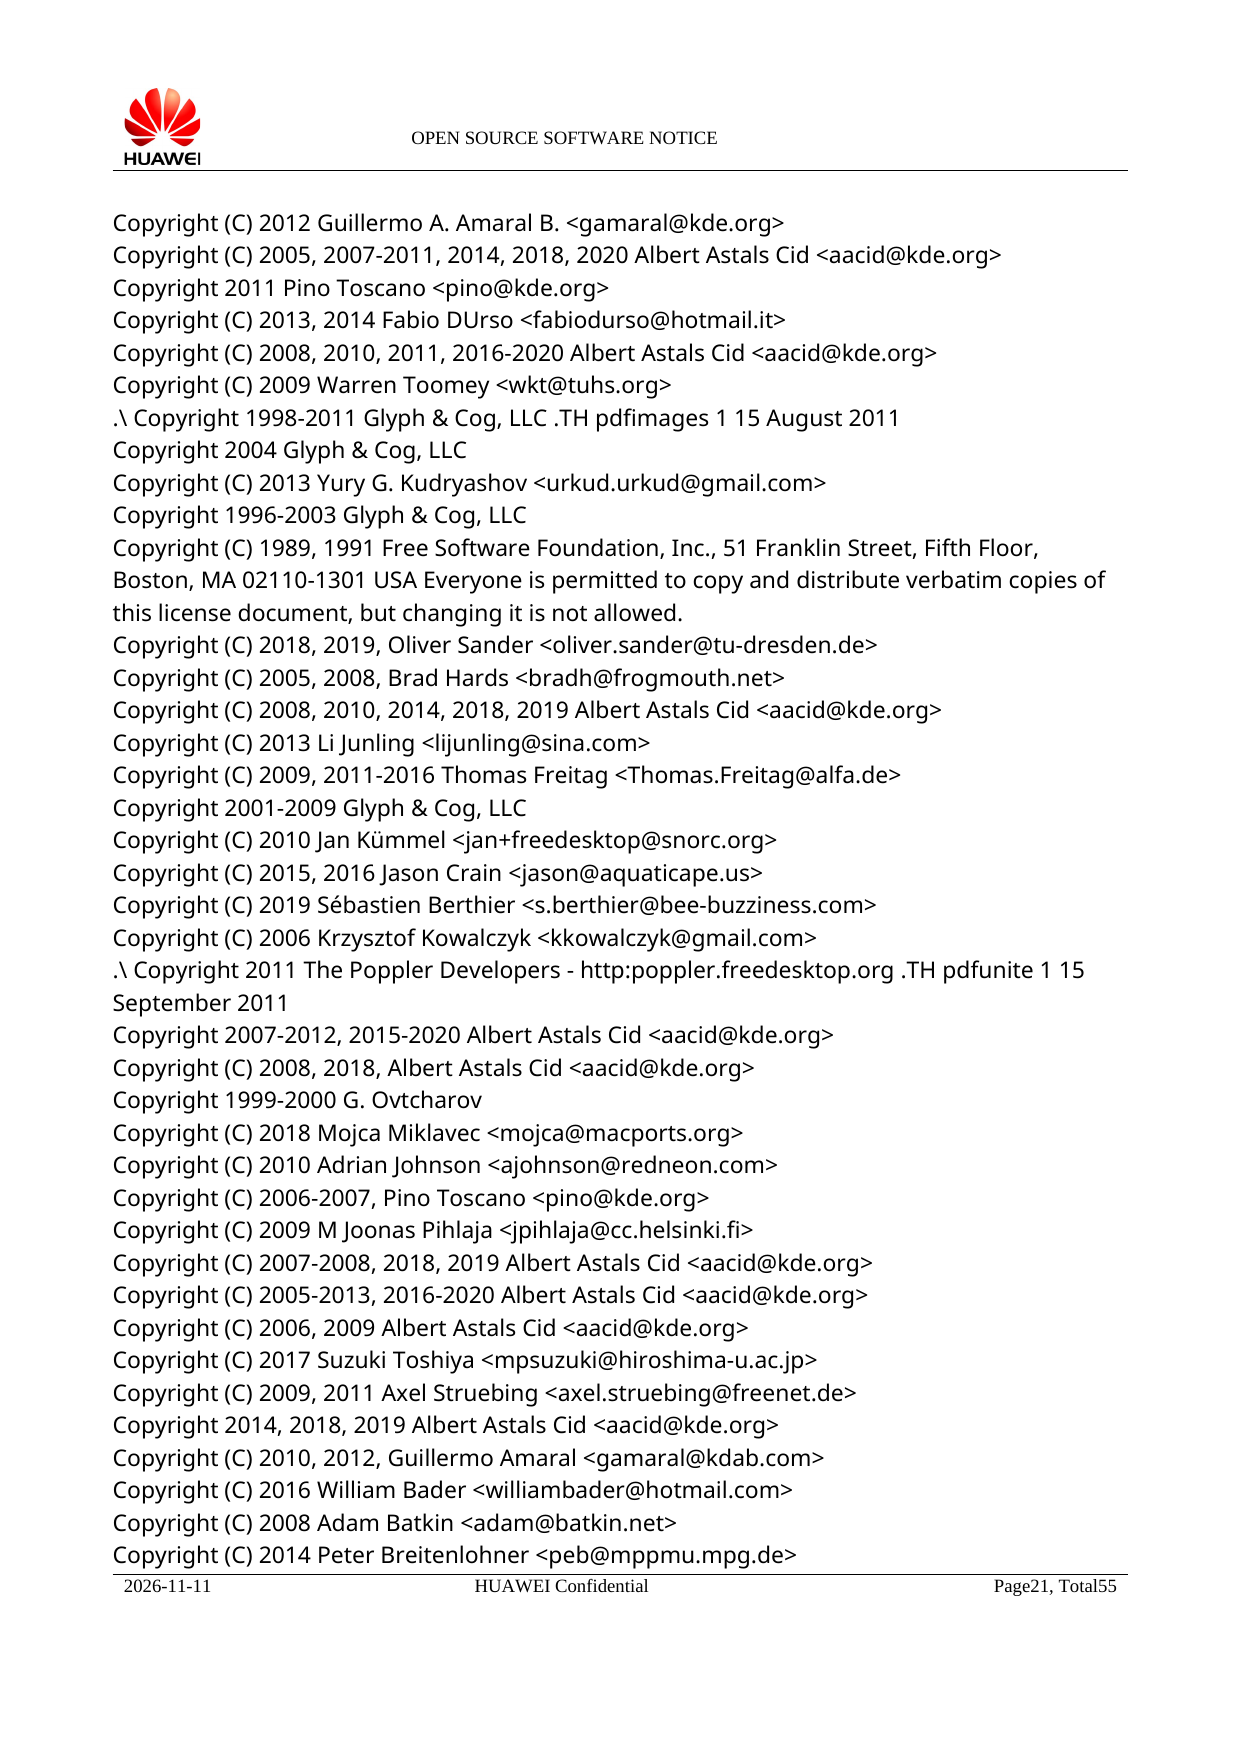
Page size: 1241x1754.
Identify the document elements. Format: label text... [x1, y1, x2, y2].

picture [124, 88, 201, 165]
